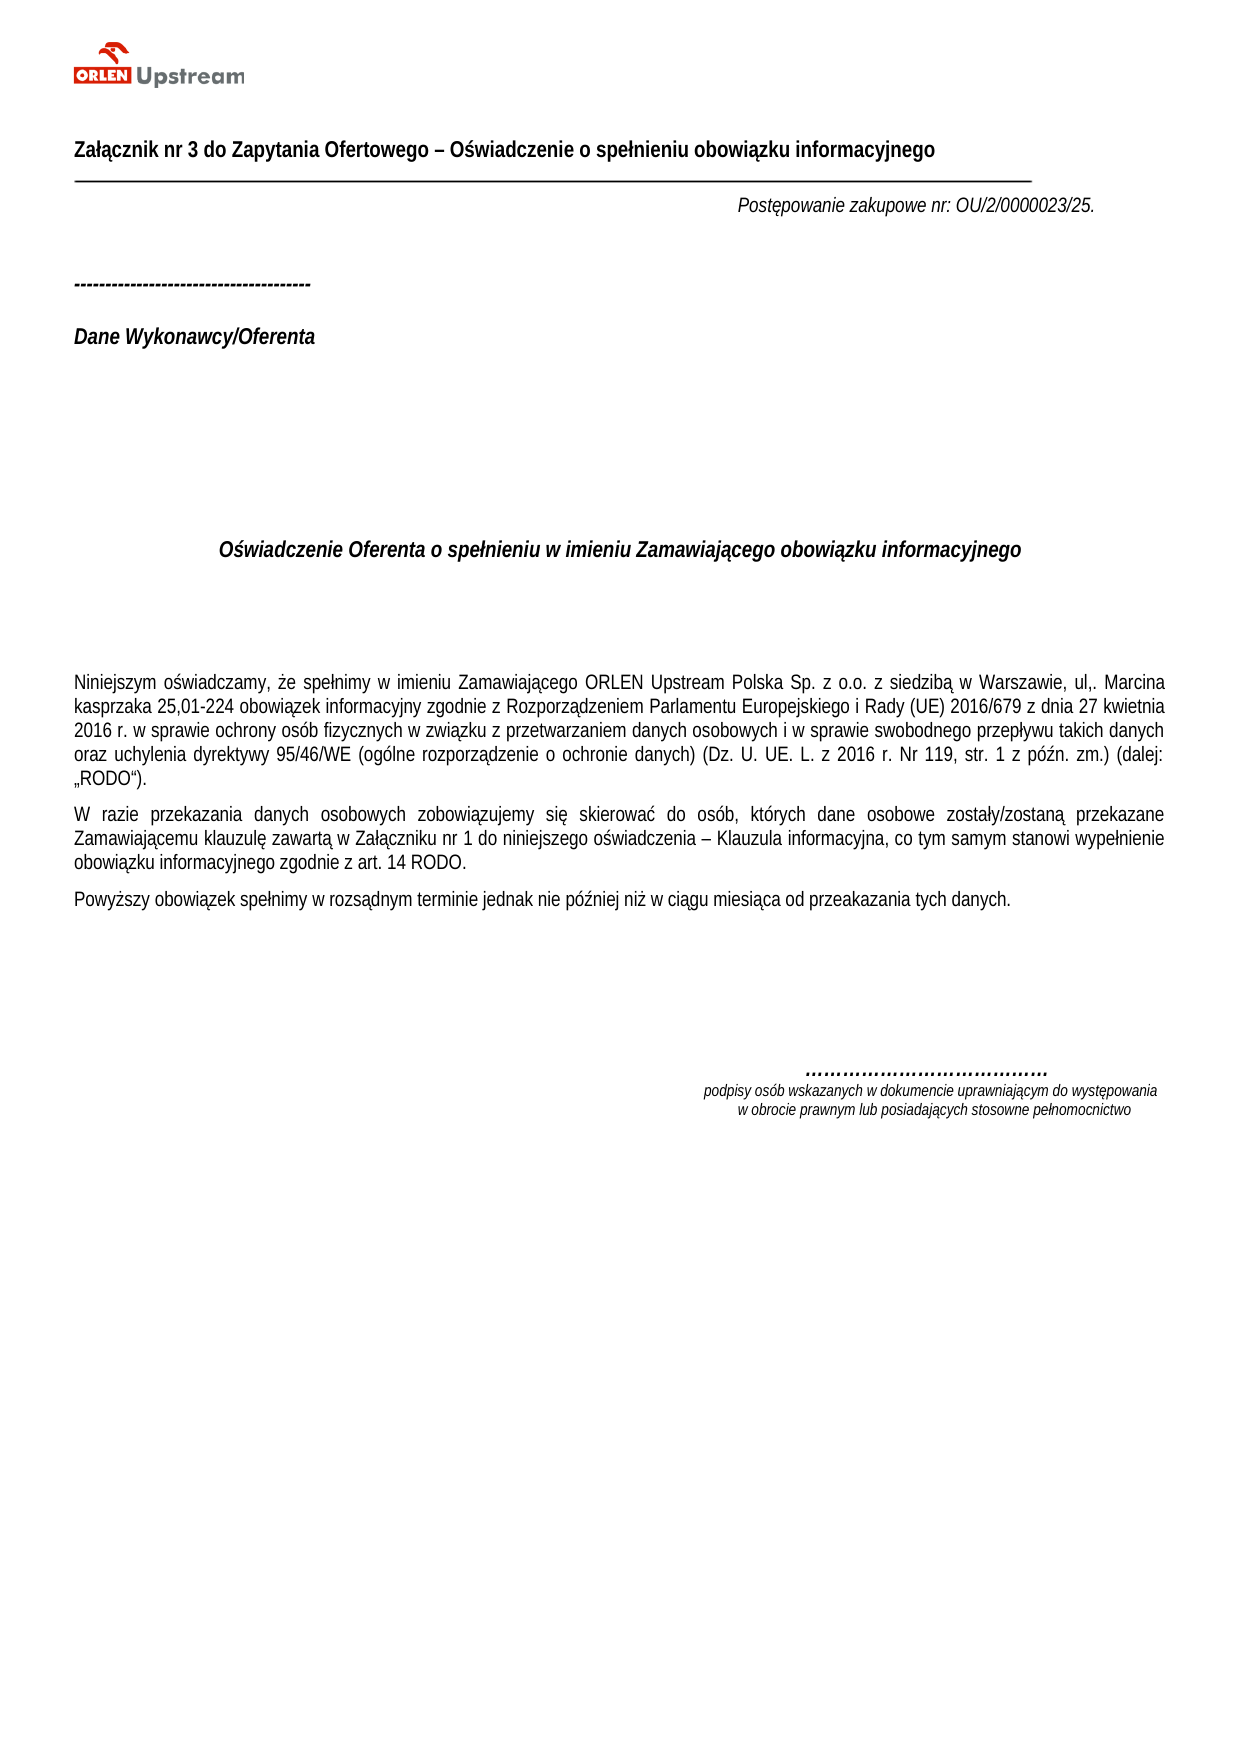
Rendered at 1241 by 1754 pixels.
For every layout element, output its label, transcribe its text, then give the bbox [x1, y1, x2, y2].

text W razie przekazania danych osobowych zobowiązujemy się skierować do osób, których dane osobowe zostały/zostaną przekazane Zamawiającemu klauzulę zawartą w Załączniku nr 1 do niniejszego oświadczenia – Klauzula informacyjna, co tym samym stanowi wypełnienie obowiązku informacyjnego zgodnie z art. 14 RODO. [74, 802, 1166, 874]
text Oświadczenie Oferenta o spełnieniu w imieniu Zamawiającego obowiązku informacyjnego [74, 536, 1166, 562]
text podpisy osób wskazanych w dokumencie uprawniającym do występowania [74, 1081, 1166, 1100]
text w obrocie prawnym lub posiadających stosowne pełnomocnictwo [74, 1100, 1166, 1119]
picture [73, 19, 244, 111]
text Dane Wykonawcy/Oferenta [74, 323, 1166, 349]
text Załącznik nr 3 do Zapytania Ofertowego – Oświadczenie o spełnieniu obowiązku informacyjnego Postępowanie zakupowe nr: OU/2/0000023/25. [74, 136, 1166, 218]
text Niniejszym oświadczamy, że spełnimy w imieniu Zamawiającego ORLEN Upstream Polska Sp. z o.o. z siedzibą w Warszawie, ul,. Marcina kasprzaka 25,01-224 obowiązek informacyjny zgodnie z Rozporządzeniem Parlamentu Europejskiego i Rady (UE) 2016/679 z dnia 27 kwietnia 2016 r. w sprawie ochrony osób fizycznych w związku z przetwarzaniem danych osobowych i w sprawie swobodnego przepływu takich danych oraz uchylenia dyrektywy 95/46/WE (ogólne rozporządzenie o ochronie danych) (Dz. U. UE. L. z 2016 r. Nr 119, str. 1 z późn. zm.) (dalej: „RODO“). [74, 670, 1166, 789]
picture [73, 179, 1034, 185]
text Powyższy obowiązek spełnimy w rozsądnym terminie jednak nie później niż w ciągu miesiąca od przeakazania tych danych. [74, 886, 1166, 910]
text ………………………………… [74, 1055, 1166, 1081]
text -------------------------------------- [74, 270, 1166, 297]
